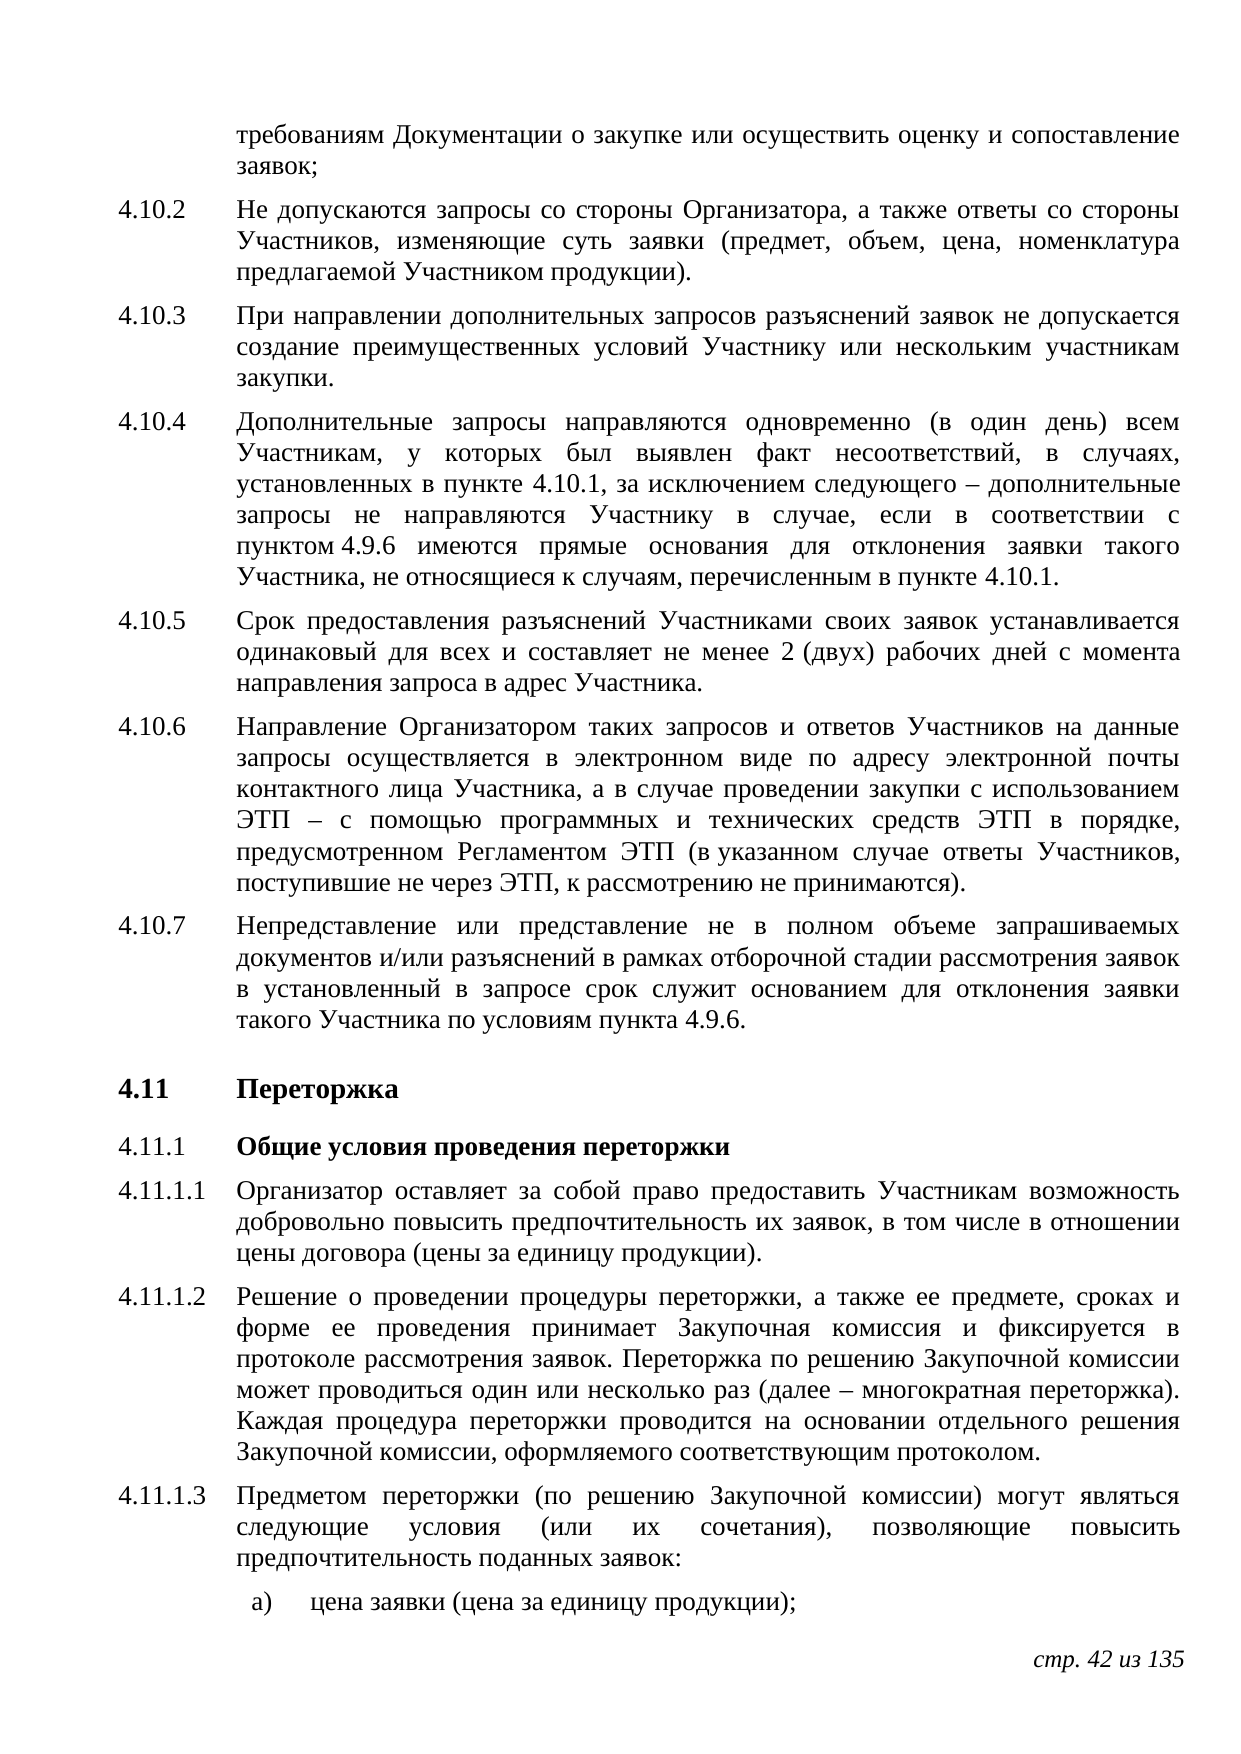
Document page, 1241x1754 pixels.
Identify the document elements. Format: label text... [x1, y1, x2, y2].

text Предметом переторжки (по решению Закупочной комиссии) могут являться следующие условия (или их сочетания), позволяющие повысить предпочтительность поданных заявок: [118, 1479, 1181, 1572]
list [118, 118, 1181, 180]
text Решение о проведении процедуры переторжки, а также ее предмете, сроках и форме ее проведения принимает Закупочная комиссия и фиксируется в протоколе рассмотрения заявок. Переторжка по решению Закупочной комиссии может проводиться один или несколько раз (далее – многократная переторжка). Каждая процедура переторжки проводится на основании отдельного решения Закупочной комиссии, оформляемого соответствующим протоколом. [118, 1280, 1181, 1467]
text Срок предоставления разъяснений Участниками своих заявок устанавливается одинаковый для всех и составляет не менее 2 (двух) рабочих дней с момента направления запроса в адрес Участника. [118, 604, 1181, 698]
text Общие условия проведения переторжки [118, 1130, 1181, 1161]
text Дополнительные запросы направляются одновременно (в один день) всем Участникам, у которых был выявлен факт несоответствий, в случаях, установленных в пункте 4.10.1, за исключением следующего – дополнительные запросы не направляются Участнику в случае, если в соответствии с пунктом 4.9.6 имеются прямые основания для отклонения заявки такого Участника, не относящиеся к случаям, перечисленным в пункте 4.10.1. [118, 405, 1181, 592]
text цена заявки (цена за единицу продукции); [251, 1585, 1181, 1616]
subtitle Переторжка [118, 1072, 1181, 1105]
text Организатор оставляет за собой право предоставить Участникам возможность добровольно повысить предпочтительность их заявок, в том числе в отношении цены договора (цены за единицу продукции). [118, 1174, 1181, 1267]
text Непредставление или представление не в полном объеме запрашиваемых документов и/или разъяснений в рамках отборочной стадии рассмотрения заявок в установленный в запросе срок служит основанием для отклонения заявки такого Участника по условиям пункта 4.9.6. [118, 909, 1181, 1034]
text При направлении дополнительных запросов разъяснений заявок не допускается создание преимущественных условий Участнику или нескольким участникам закупки. [118, 299, 1181, 392]
text Направление Организатором таких запросов и ответов Участников на данные запросы осуществляется в электронном виде по адресу электронной почты контактного лица Участника, а в случае проведении закупки с использованием ЭТП – с помощью программных и технических средств ЭТП в порядке, предусмотренном Регламентом ЭТП (в указанном случае ответы Участников, поступившие не через ЭТП, к рассмотрению не принимаются). [118, 710, 1181, 897]
text Не допускаются запросы со стороны Организатора, а также ответы со стороны Участников, изменяющие суть заявки (предмет, объем, цена, номенклатура предлагаемой Участником продукции). [118, 193, 1181, 286]
